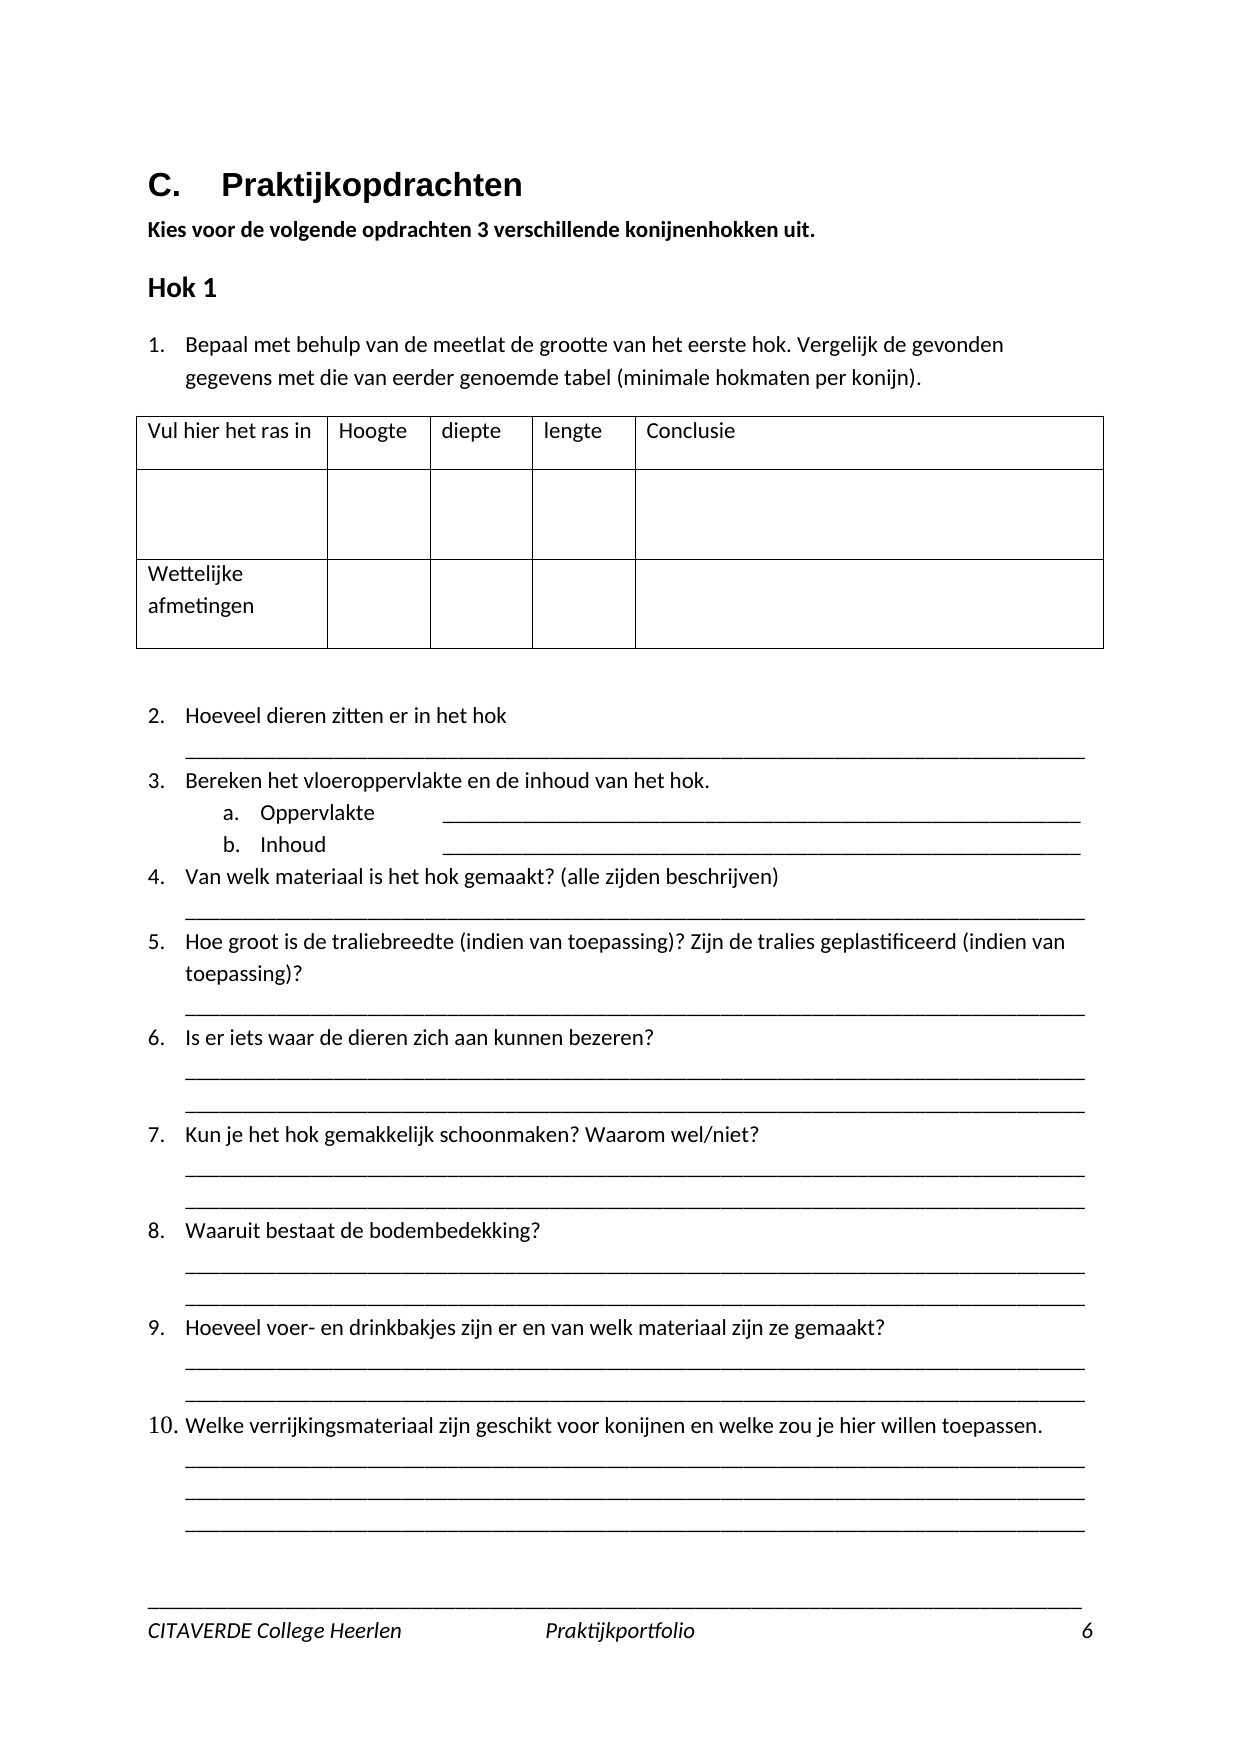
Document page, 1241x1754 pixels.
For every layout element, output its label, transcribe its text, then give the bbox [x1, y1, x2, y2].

list Welke verrijkingsmateriaal zijn geschikt voor konijnen en welke zou je hier willen toepassen. [148, 1410, 1092, 1439]
text _______________________________________________________________________________ [185, 895, 1092, 923]
text _____________________________________________________________________________________________________________________________________________________________________________________________________________________________________________ [185, 1443, 1092, 1535]
table_cell [137, 470, 327, 558]
list Van welk materiaal is het hok gemaakt? (alle zijden beschrijven) [148, 862, 1092, 891]
text _______________________________________________________________________________ [185, 734, 1092, 762]
table_cell Wettelijke afmetingen [137, 560, 327, 647]
text Kies voor de volgende opdrachten 3 verschillende konijnenhokken uit. [148, 216, 1092, 244]
subtitle Praktijkopdrachten [148, 165, 1092, 204]
table_cell [636, 470, 1103, 558]
text ______________________________________________________________________________________________________________________________________________________________ [185, 1345, 1092, 1406]
text ______________________________________________________________________________________________________________________________________________________________ [185, 1249, 1092, 1309]
text ______________________________________________________________________________________________________________________________________________________________ [185, 1056, 1092, 1116]
table_header diepte [431, 417, 532, 469]
table_cell [431, 560, 532, 647]
list Is er iets waar de dieren zich aan kunnen bezeren? [148, 1023, 1092, 1051]
list Bereken het vloeroppervlakte en de inhoud van het hok. [148, 766, 1092, 794]
list Waaruit bestaat de bodembedekking? [148, 1217, 1092, 1244]
table_cell [328, 560, 430, 647]
table_cell [328, 470, 430, 558]
list Inhoud ________________________________________________________ [223, 830, 1092, 858]
table_cell [533, 560, 635, 647]
list Hoeveel dieren zitten er in het hok [148, 702, 1092, 729]
table_header Vul hier het ras in [137, 417, 327, 469]
text _______________________________________________________________________________ [185, 991, 1092, 1019]
list Bepaal met behulp van de meetlat de grootte van het eerste hok. Vergelijk de gevonden gegevens met die van eerder genoemde tabel (minimale hokmaten per konijn). [148, 330, 1092, 391]
table_cell [636, 560, 1103, 647]
table_header Conclusie [636, 417, 1103, 469]
text Hok 1 [148, 269, 1092, 304]
table_header lengte [533, 417, 635, 469]
list Hoe groot is de traliebreedte (indien van toepassing)? Zijn de tralies geplastificeerd (indien van toepassing)? [148, 927, 1092, 987]
text ______________________________________________________________________________________________________________________________________________________________ [185, 1152, 1092, 1212]
table_cell [533, 470, 635, 558]
list Oppervlakte ________________________________________________________ [223, 798, 1092, 826]
list Kun je het hok gemakkelijk schoonmaken? Waarom wel/niet? [148, 1120, 1092, 1148]
list Hoeveel voer- en drinkbakjes zijn er en van welk materiaal zijn ze gemaakt? [148, 1313, 1092, 1341]
table_header Hoogte [328, 417, 430, 469]
table_cell [431, 470, 532, 558]
